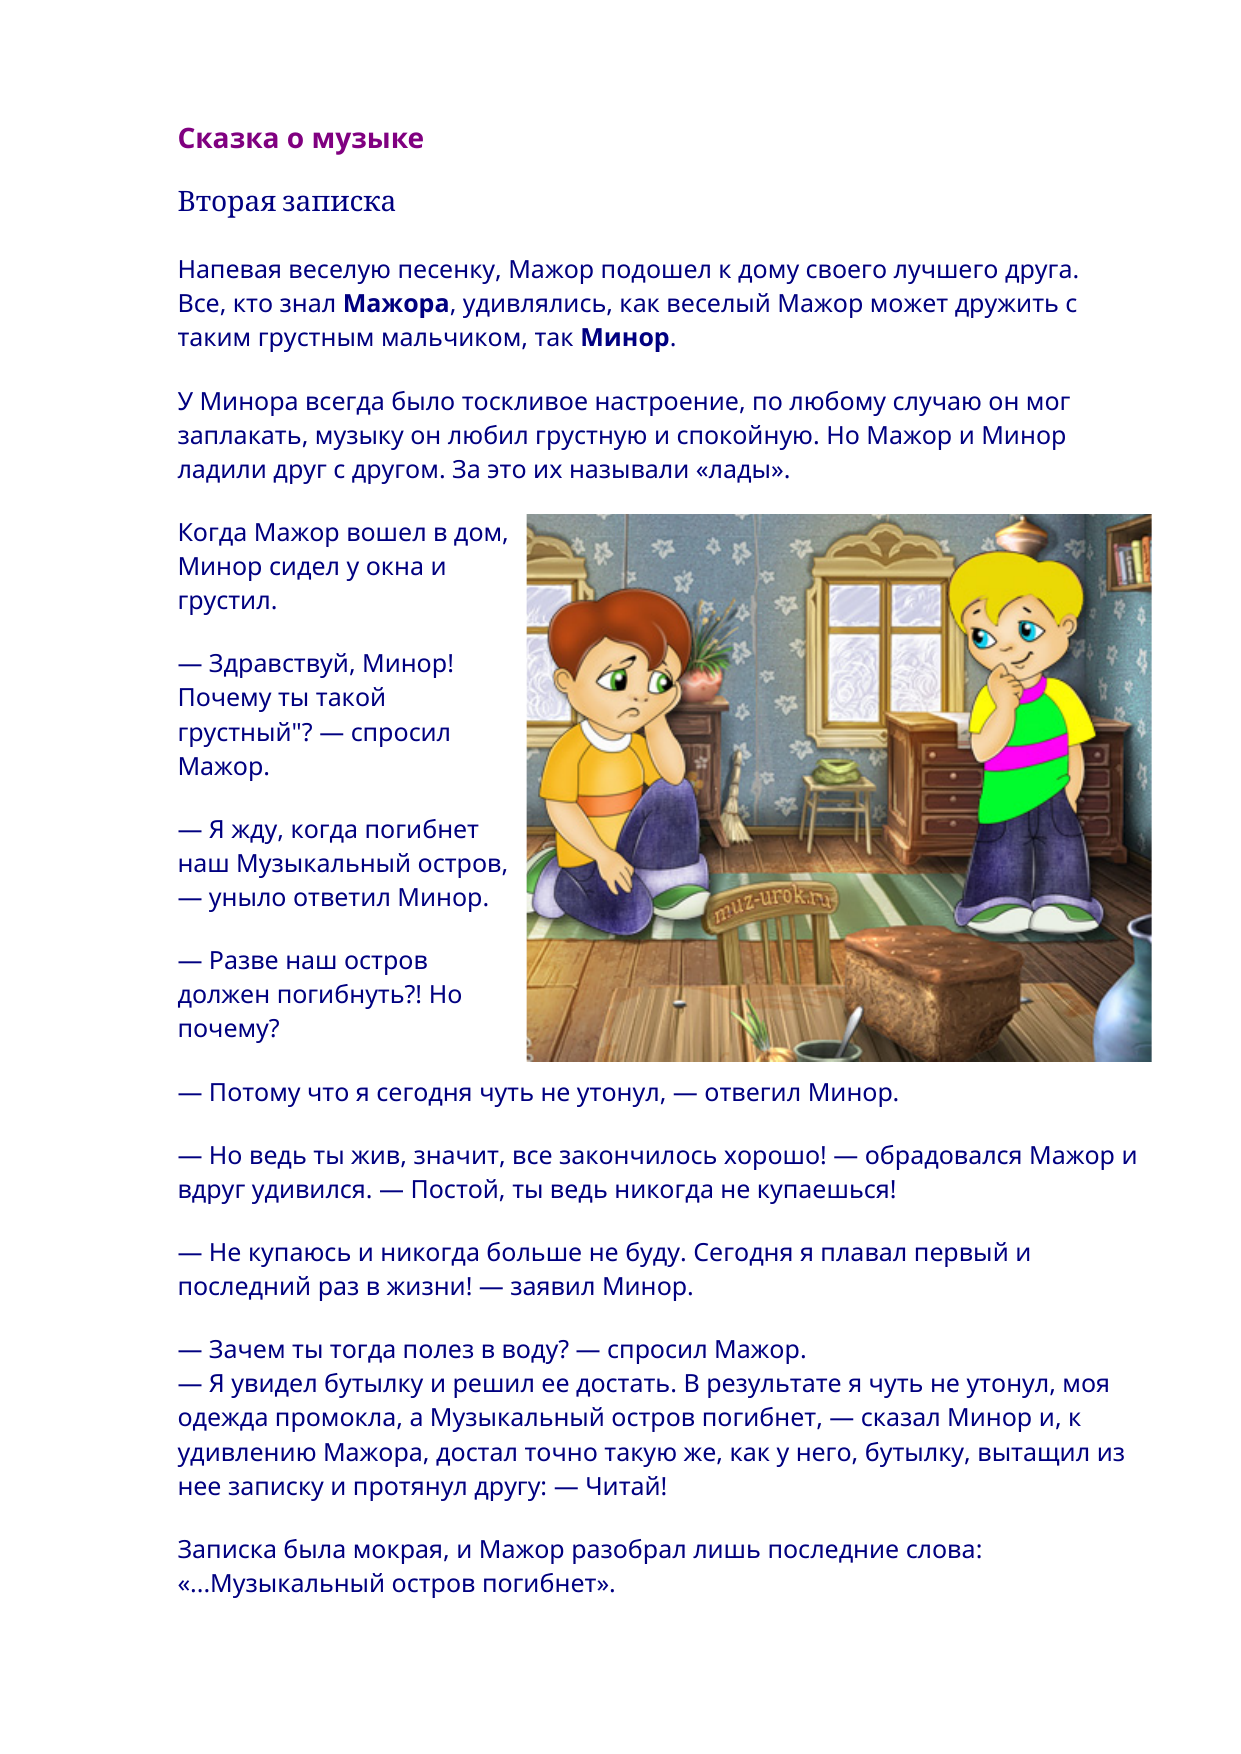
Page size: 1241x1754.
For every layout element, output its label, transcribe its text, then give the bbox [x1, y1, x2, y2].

text — Но ведь ты жив, значит, все закончилось хорошо! — обрадовался Мажор и вдруг удивился. — Постой, ты ведь никогда не купаешься! [177, 1137, 1152, 1206]
text Напевая веселую песенку, Мажор подошел к дому своего лучшего друга. Все, кто знал Мажора, удивлялись, как веселый Мажор может дружить с таким грустным мальчиком, так Минор. [177, 252, 1152, 354]
text — Я жду, когда погибнет наш Музыкальный остров, — уныло ответил Минор. [177, 811, 526, 914]
picture [526, 514, 1152, 1062]
text — Разве наш остров должен погибнуть?! Но почему? [177, 943, 526, 1045]
text Когда Мажор вошел в дом, Минор сидел у окна и грустил. [177, 515, 526, 617]
text У Минора всегда было тоскливое настроение, по любому случаю он мог заплакать, музыку он любил грустную и спокойную. Но Мажор и Минор ладили друг с другом. За это их называли «лады». [177, 383, 1152, 486]
text — Потому что я сегодня чуть не утонул, — отвегил Минор. [177, 1074, 1152, 1108]
subtitle Сказка о музыке [177, 118, 1152, 156]
text — Зачем ты тогда полез в воду? — спросил Мажор. — Я увидел бутылку и решил ее достать. В результате я чуть не утонул, моя одежда промокла, а Музыкальный остров погибнет, — сказал Минор и, к удивлению Мажора, достал точно такую же, как у него, бутылку, вытащил из нее записку и протянул другу: — Читай! [177, 1332, 1152, 1502]
subtitle Вторая записка [177, 186, 1152, 218]
text — Здравствуй, Минор! Почему ты такой грустный"? — спросил Мажор. [177, 646, 526, 782]
text — Не купаюсь и никогда больше не буду. Сегодня я плавал первый и последний раз в жизни! — заявил Минор. [177, 1235, 1152, 1303]
text Записка была мокрая, и Мажор разобрал лишь последние слова: «...Музыкальный остров погибнет». [177, 1531, 1152, 1599]
